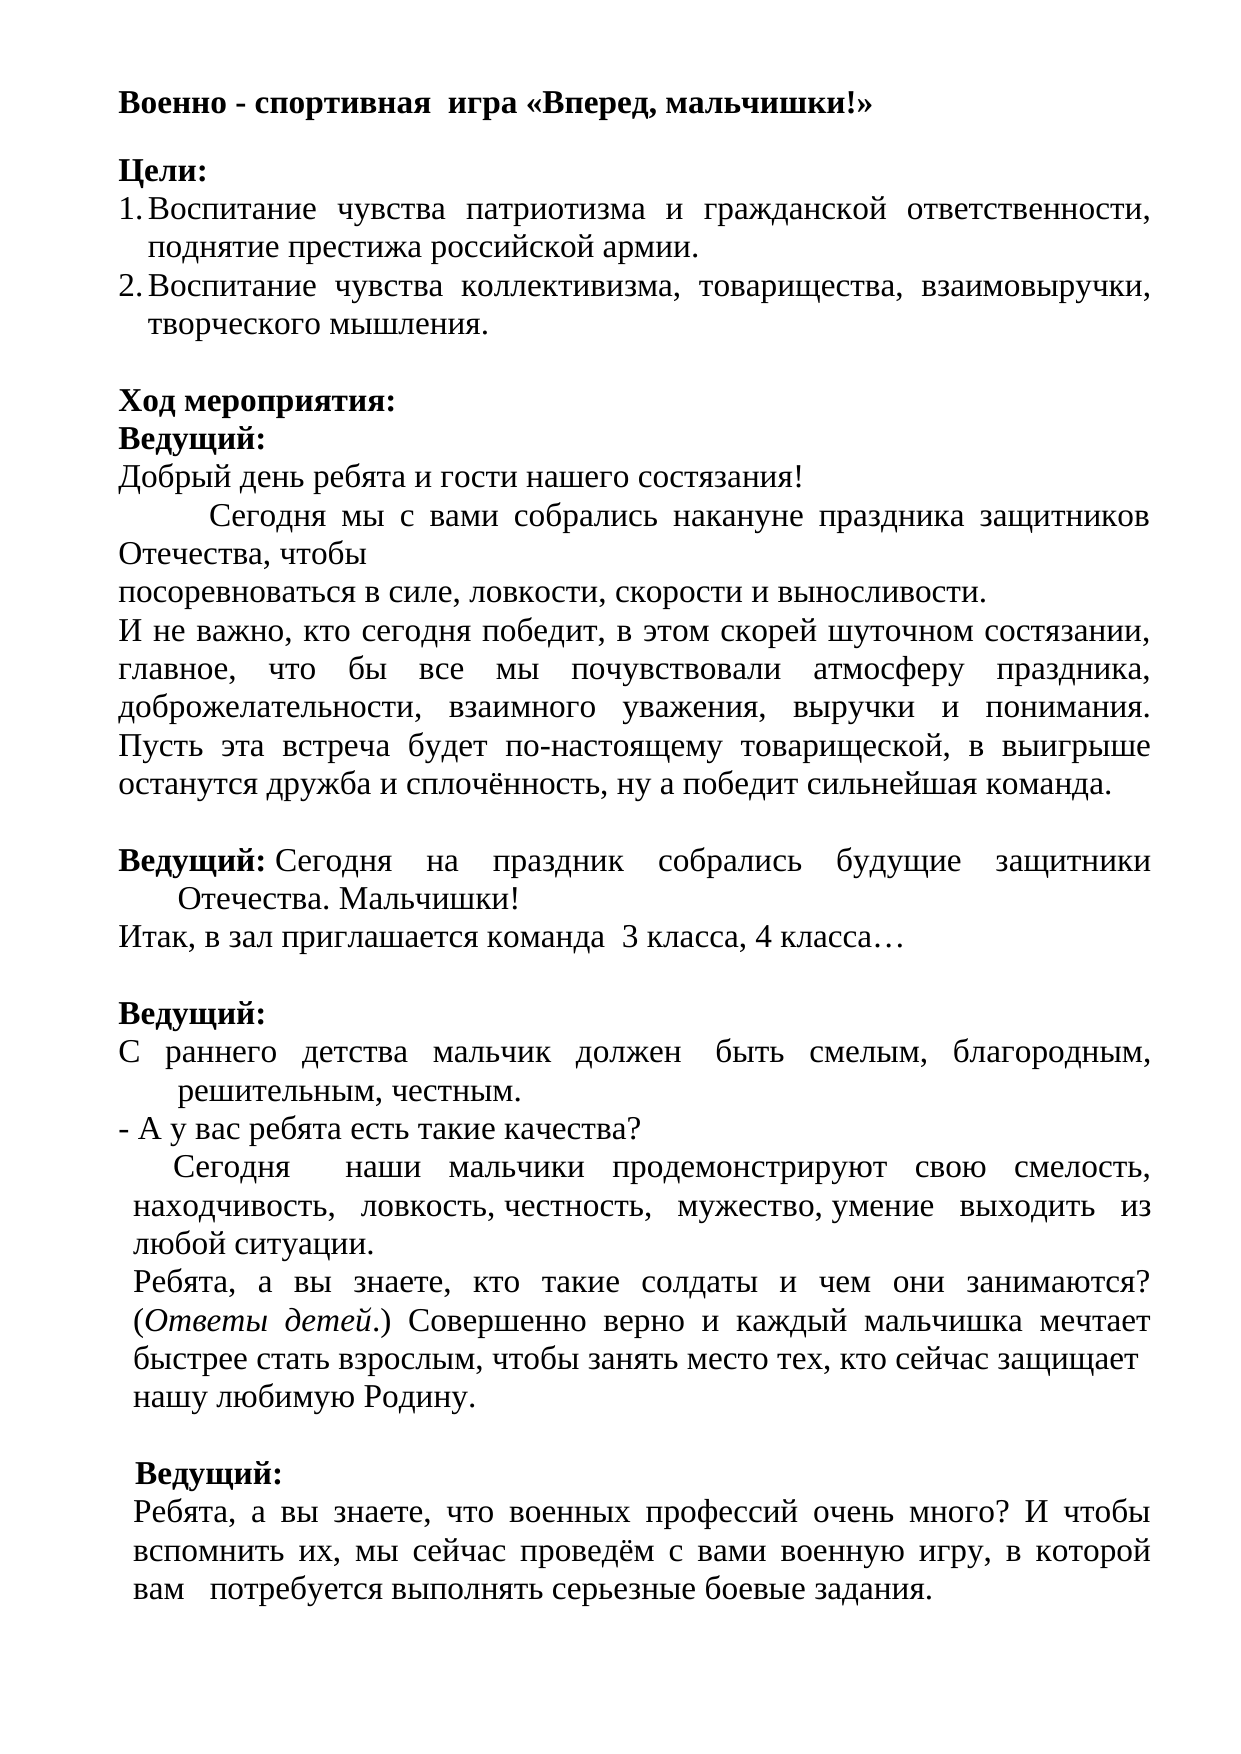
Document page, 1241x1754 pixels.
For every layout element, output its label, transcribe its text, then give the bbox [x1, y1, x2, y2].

text Ведущий: [118, 418, 1152, 456]
text Итак, в зал приглашается команда 3 класса, 4 класса… [118, 916, 1152, 955]
text Сегодня мы с вами собрались накануне праздника защитников Отечества, чтобы [59, 495, 1152, 571]
text Ведущий: [118, 1453, 1152, 1491]
text посоревноваться в силе, ловкости, скорости и выносливости. [118, 571, 1152, 610]
text Ведущий: [118, 993, 1152, 1031]
text Ход мероприятия: [118, 380, 1152, 418]
text Цели: [118, 150, 1152, 188]
list Воспитание чувства коллективизма, товарищества, взаимовыручки, творческого мышления. [118, 265, 1152, 341]
text Ребята, а вы знаете, кто такие солдаты и чем они занимаются? (Ответы детей.) Совершенно верно и каждый мальчишка мечтает быстрее стать взрослым, чтобы занять место тех, кто сейчас защищает нашу любимую Родину. [133, 1261, 1152, 1415]
text Ребята, а вы знаете, что военных профессий очень много? И чтобы вспомнить их, мы сейчас проведём с вами военную игру, в которой вам потребуется выполнять серьезные боевые задания. [133, 1491, 1152, 1606]
text - А у вас ребята есть такие качества? [118, 1108, 1152, 1146]
text Сегодня наши мальчики продемонстрируют свою смелость, находчивость, ловкость, честность, мужество, умение выходить из любой ситуации. [118, 1146, 1152, 1261]
text И не важно, кто сегодня победит, в этом скорей шуточном состязании, главное, что бы все мы почувствовали атмосферу праздника, доброжелательности, взаимного уважения, выручки и понимания. Пусть эта встреча будет по-настоящему товарищеской, в выигрыше останутся дружба и сплочённость, ну а победит сильнейшая команда. [118, 610, 1152, 801]
text С раннего детства мальчик должен быть смелым, благородным, решительным, честным. [118, 1031, 1152, 1108]
text Добрый день ребята и гости нашего состязания! [118, 456, 1152, 495]
text Военно - спортивная игра «Вперед, мальчишки!» [118, 83, 1152, 121]
list Воспитание чувства патриотизма и гражданской ответственности, поднятие престижа российской армии. [118, 188, 1152, 265]
text Ведущий: Сегодня на праздник собрались будущие защитники Отечества. Мальчишки! [118, 840, 1152, 916]
